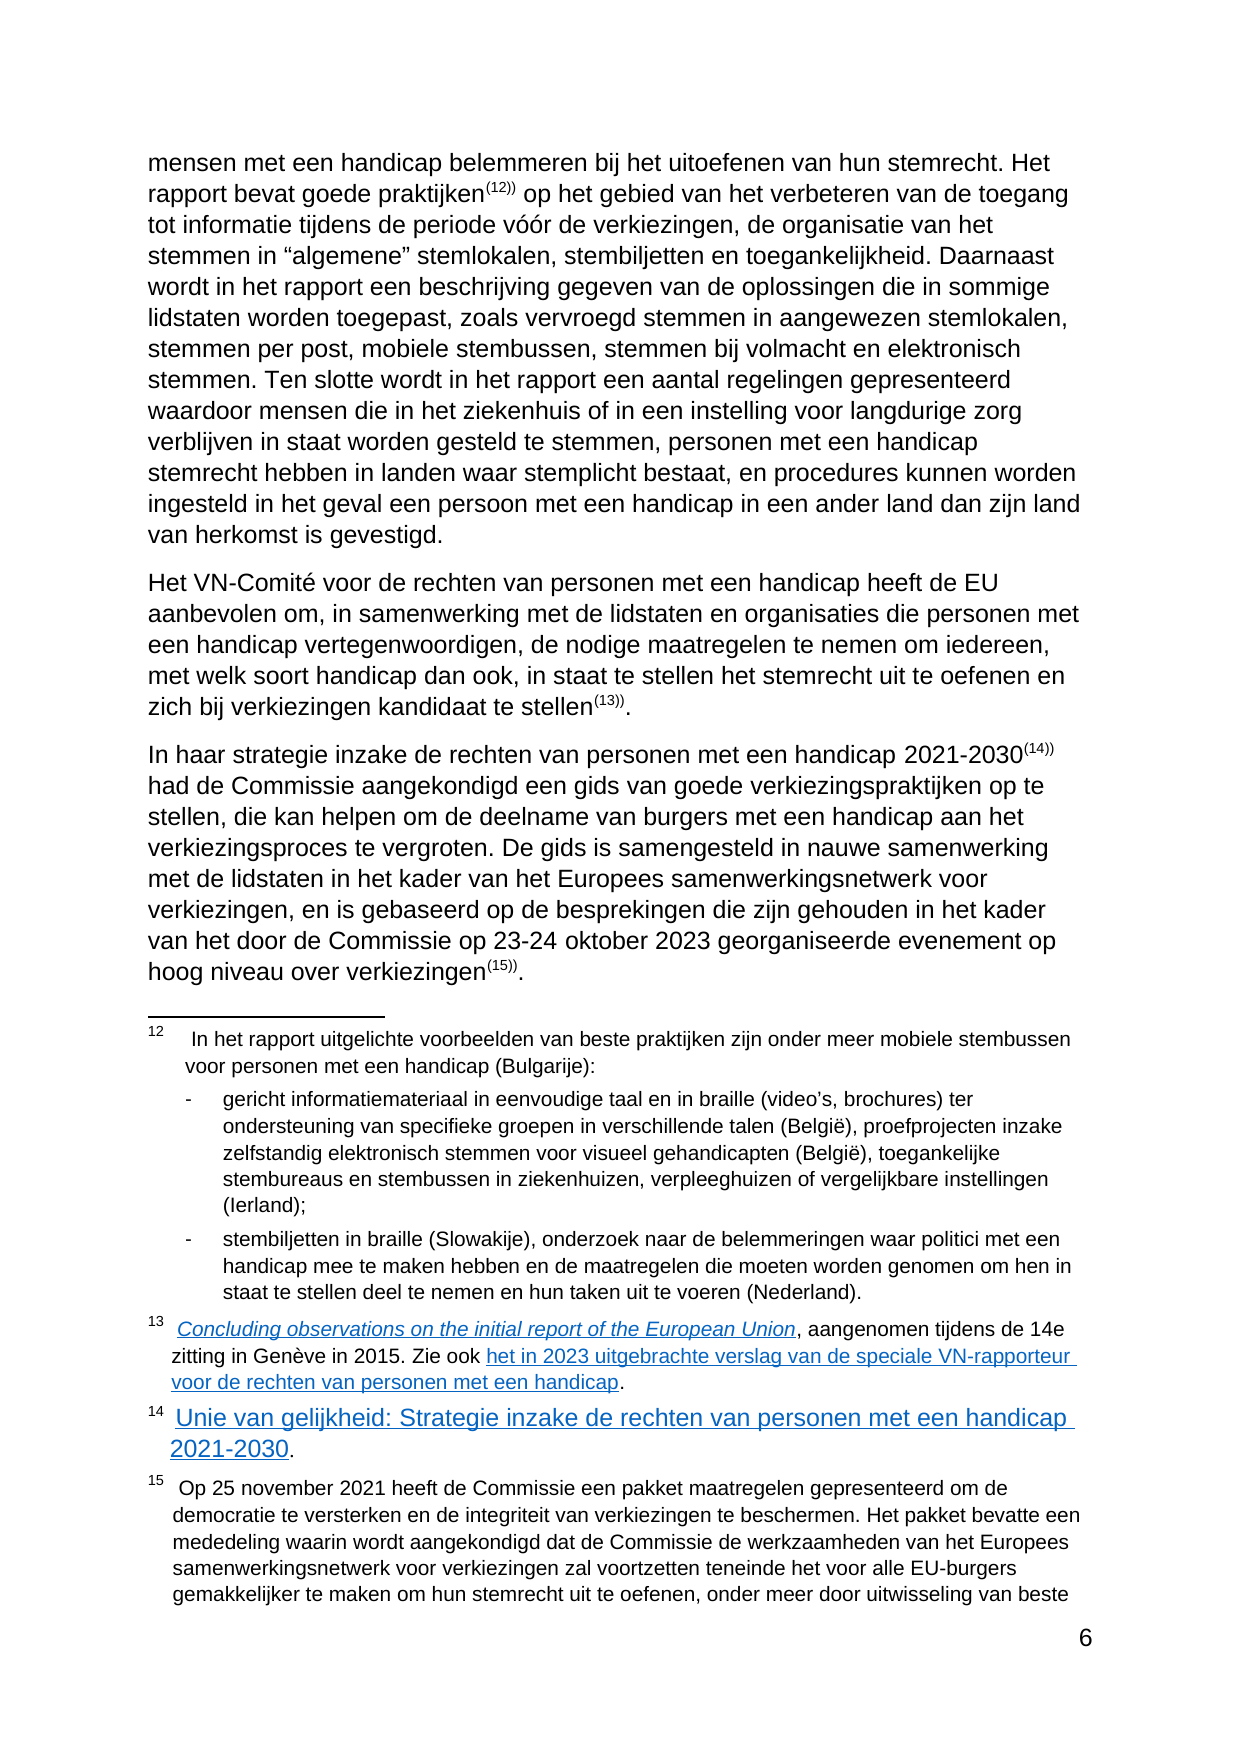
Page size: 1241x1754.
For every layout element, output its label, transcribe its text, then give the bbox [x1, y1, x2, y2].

text Op 20 maart 2019 bracht het Europees Economisch en Sociaal Comité een rapport()) uit over de stand van zaken bij de toepassing van het recht van EU-burgers met een handicap om hun stem uit te brengen bij de verkiezingen voor het Europees Parlement. In het rapport worden verschillende aspecten genoemd die mensen met een handicap belemmeren bij het uitoefenen van hun stemrecht. Het rapport bevat goede praktijken()) op het gebied van het verbeteren van de toegang tot informatie tijdens de periode vóór de verkiezingen, de organisatie van het stemmen in “algemene” stemlokalen, stembiljetten en toegankelijkheid. Daarnaast wordt in het rapport een beschrijving gegeven van de oplossingen die in sommige lidstaten worden toegepast, zoals vervroegd stemmen in aangewezen stemlokalen, stemmen per post, mobiele stembussen, stemmen bij volmacht en elektronisch stemmen. Ten slotte wordt in het rapport een aantal regelingen gepresenteerd waardoor mensen die in het ziekenhuis of in een instelling voor langdurige zorg verblijven in staat worden gesteld te stemmen, personen met een handicap stemrecht hebben in landen waar stemplicht bestaat, en procedures kunnen worden ingesteld in het geval een persoon met een handicap in een ander land dan zijn land van herkomst is gevestigd. [148, 148, 1092, 549]
text Het VN‑Comité voor de rechten van personen met een handicap heeft de EU aanbevolen om, in samenwerking met de lidstaten en organisaties die personen met een handicap vertegenwoordigen, de nodige maatregelen te nemen om iedereen, met welk soort handicap dan ook, in staat te stellen het stemrecht uit te oefenen en zich bij verkiezingen kandidaat te stellen()). [148, 568, 1092, 721]
text In haar strategie inzake de rechten van personen met een handicap 2021-2030()) had de Commissie aangekondigd een gids van goede verkiezingspraktijken op te stellen, die kan helpen om de deelname van burgers met een handicap aan het verkiezingsproces te vergroten. De gids is samengesteld in nauwe samenwerking met de lidstaten in het kader van het Europees samenwerkingsnetwerk voor verkiezingen, en is gebaseerd op de besprekingen die zijn gehouden in het kader van het door de Commissie op 23-24 oktober 2023 georganiseerde evenement op hoog niveau over verkiezingen()). [148, 740, 1092, 986]
